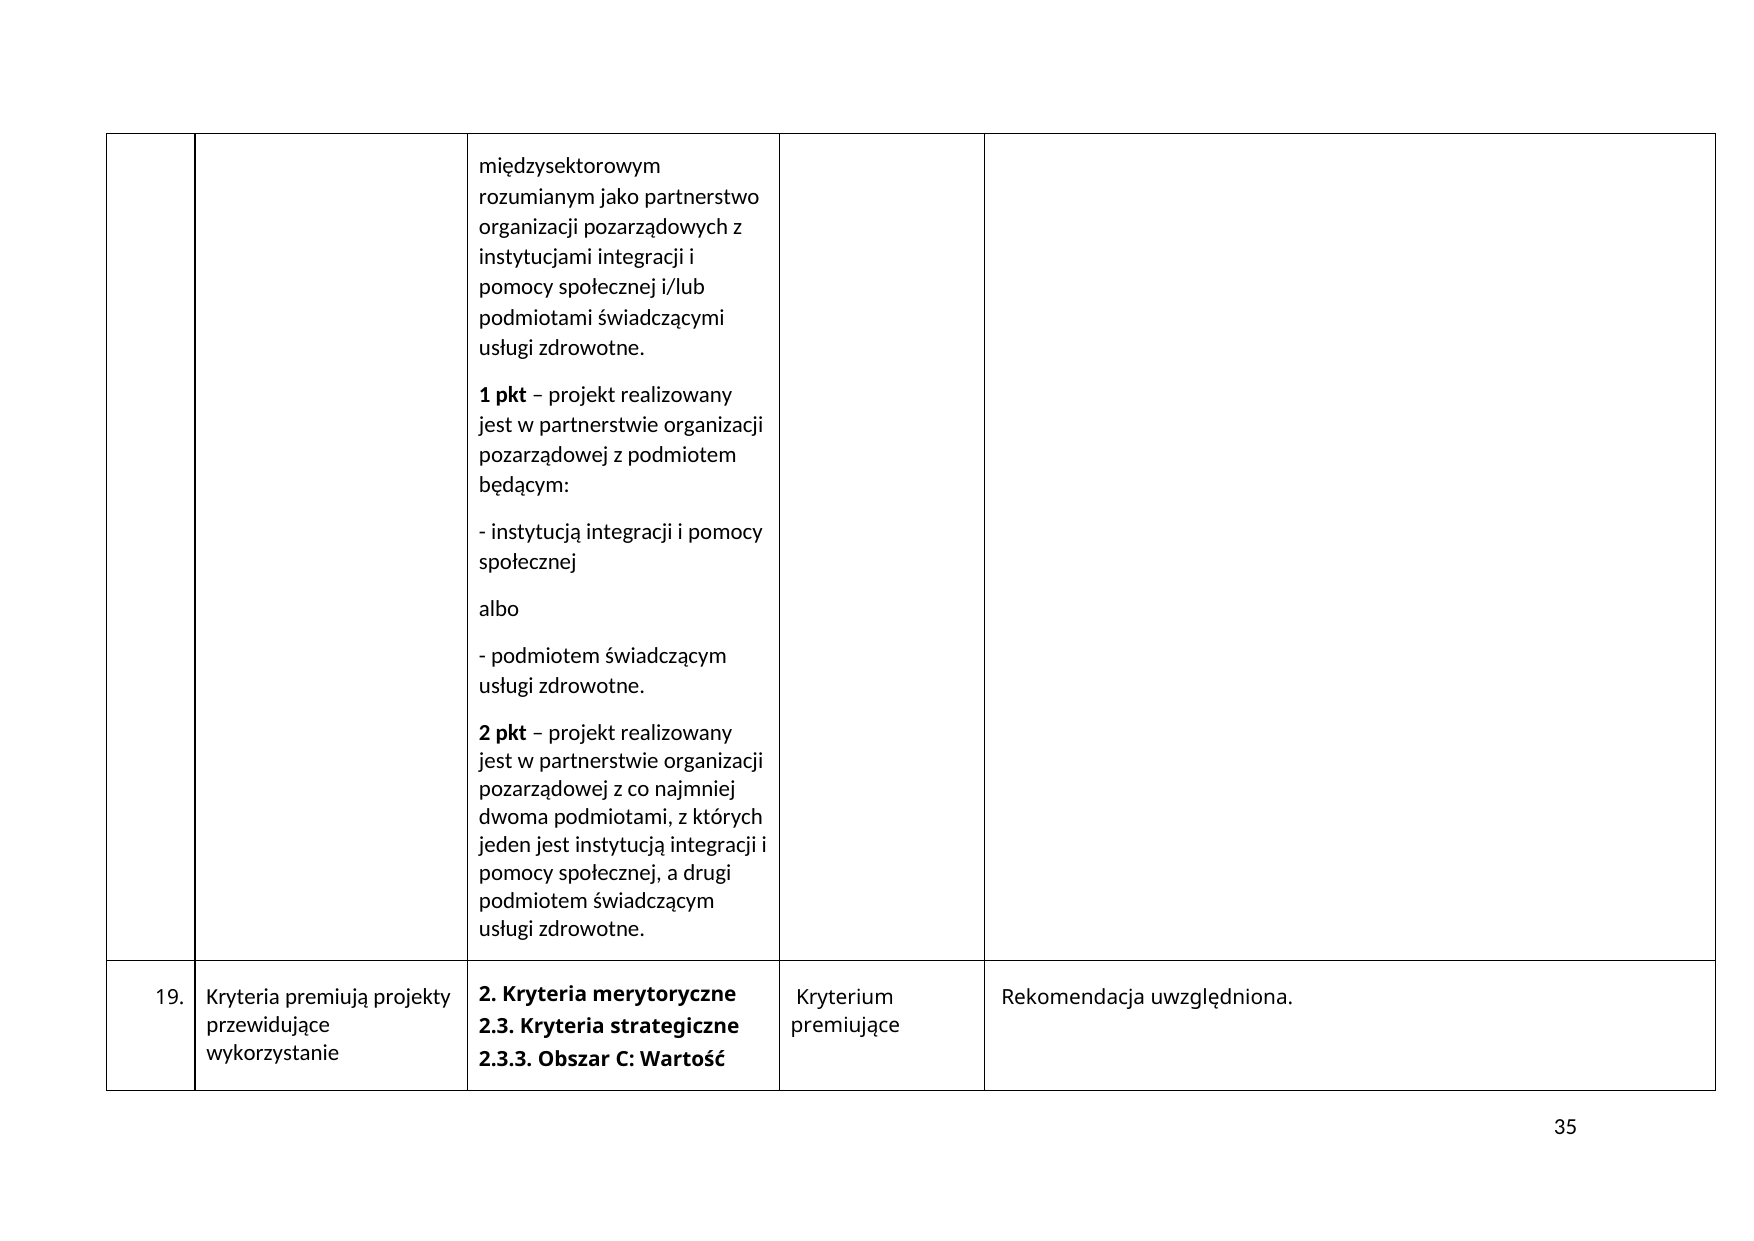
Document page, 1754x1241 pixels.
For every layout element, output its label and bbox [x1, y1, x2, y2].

table_cell [780, 961, 984, 1090]
table_cell [468, 134, 779, 960]
table_cell [985, 134, 1715, 960]
table_cell [107, 961, 194, 1090]
table_cell [780, 134, 984, 960]
table_cell [985, 961, 1715, 1090]
table_cell [196, 961, 467, 1090]
table_cell [107, 134, 194, 960]
table_cell [196, 134, 467, 960]
table_cell [468, 961, 779, 1090]
